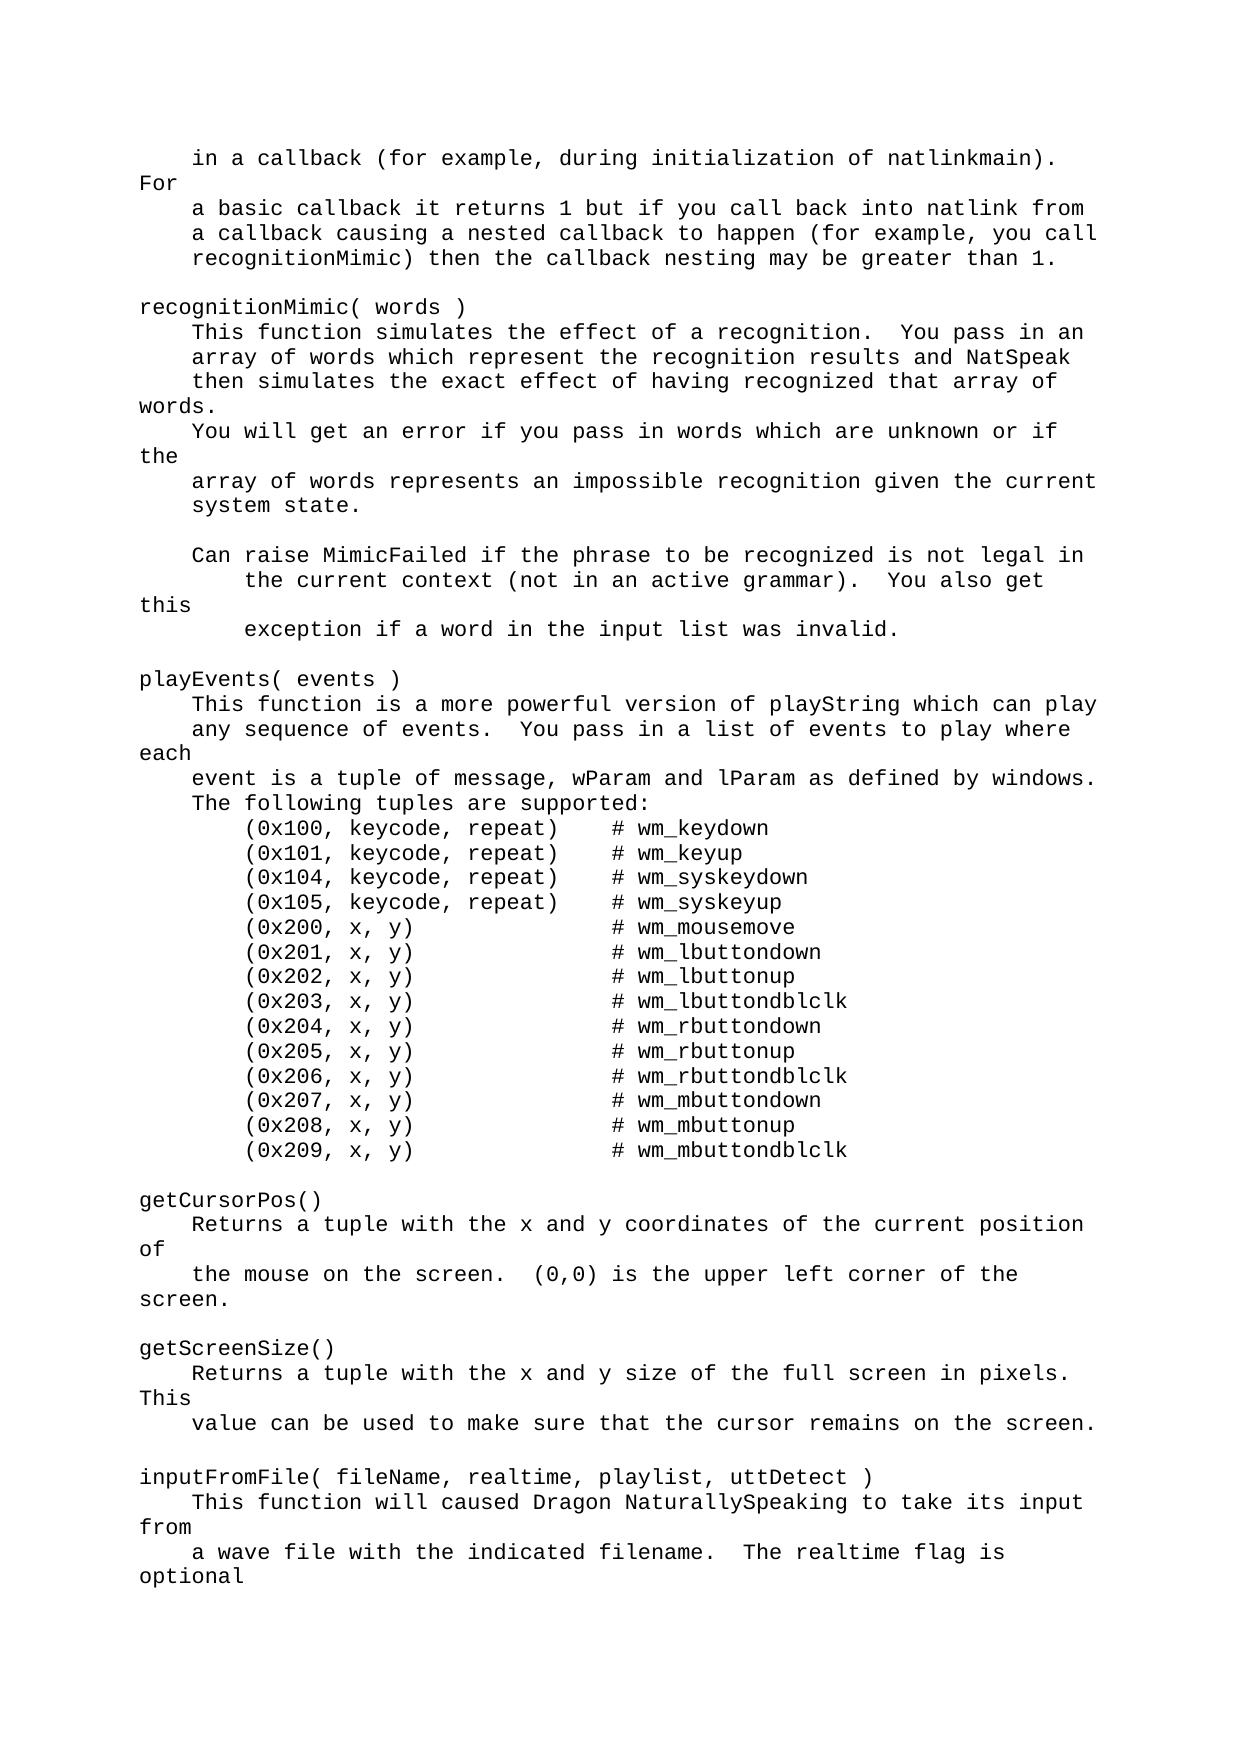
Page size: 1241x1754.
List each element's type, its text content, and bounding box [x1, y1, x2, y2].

text recognitionMimic( words ) [139, 296, 1101, 321]
text value can be used to make sure that the cursor remains on the screen. [139, 1412, 1101, 1437]
text exception if a word in the input list was invalid. [139, 619, 1101, 643]
text any sequence of events. You pass in a list of events to play where each [139, 718, 1101, 767]
text the mouse on the screen. (0,0) is the upper left corner of the screen. [139, 1263, 1101, 1313]
text (0x104, keycode, repeat) # wm_syskeydown [139, 867, 1101, 891]
text array of words which represent the recognition results and NatSpeak [139, 346, 1101, 371]
text (0x205, x, y) # wm_rbuttonup [139, 1040, 1101, 1065]
text a wave file with the indicated filename. The realtime flag is optional [139, 1541, 1101, 1591]
text (0x203, x, y) # wm_lbuttondblclk [139, 991, 1101, 1015]
text This function simulates the effect of a recognition. You pass in an [139, 321, 1101, 346]
text (0x100, keycode, repeat) # wm_keydown [139, 817, 1101, 842]
text Returns a tuple with the x and y coordinates of the current position of [139, 1214, 1101, 1263]
text a callback causing a nested callback to happen (for example, you call [139, 222, 1101, 247]
text event is a tuple of message, wParam and lParam as defined by windows. [139, 767, 1101, 792]
text (0x209, x, y) # wm_mbuttondblclk [139, 1139, 1101, 1164]
text playEvents( events ) [139, 668, 1101, 693]
text The following tuples are supported: [139, 792, 1101, 817]
text This function is a more powerful version of playString which can play [139, 693, 1101, 718]
text (0x204, x, y) # wm_rbuttondown [139, 1015, 1101, 1040]
text inputFromFile( fileName, realtime, playlist, uttDetect ) [139, 1467, 1101, 1491]
text a basic callback it returns 1 but if you call back into natlink from [139, 197, 1101, 222]
text recognitionMimic) then the callback nesting may be greater than 1. [139, 247, 1101, 272]
text (0x105, keycode, repeat) # wm_syskeyup [139, 891, 1101, 916]
text (0x207, x, y) # wm_mbuttondown [139, 1090, 1101, 1114]
text then simulates the exact effect of having recognized that array of words. [139, 371, 1101, 420]
text in a callback (for example, during initialization of natlinkmain). For [139, 148, 1101, 197]
text You will get an error if you pass in words which are unknown or if the [139, 420, 1101, 470]
text (0x201, x, y) # wm_lbuttondown [139, 941, 1101, 966]
text (0x206, x, y) # wm_rbuttondblclk [139, 1065, 1101, 1090]
text system state. [139, 495, 1101, 519]
text getScreenSize() [139, 1338, 1101, 1362]
text Can raise MimicFailed if the phrase to be recognized is not legal in [139, 544, 1101, 569]
text array of words represents an impossible recognition given the current [139, 470, 1101, 495]
text (0x208, x, y) # wm_mbuttonup [139, 1114, 1101, 1139]
text (0x101, keycode, repeat) # wm_keyup [139, 842, 1101, 867]
text Returns a tuple with the x and y size of the full screen in pixels. This [139, 1362, 1101, 1412]
text getCursorPos() [139, 1189, 1101, 1214]
text the current context (not in an active grammar). You also get this [139, 569, 1101, 619]
text (0x202, x, y) # wm_lbuttonup [139, 966, 1101, 991]
text This function will caused Dragon NaturallySpeaking to take its input from [139, 1491, 1101, 1541]
text (0x200, x, y) # wm_mousemove [139, 916, 1101, 941]
